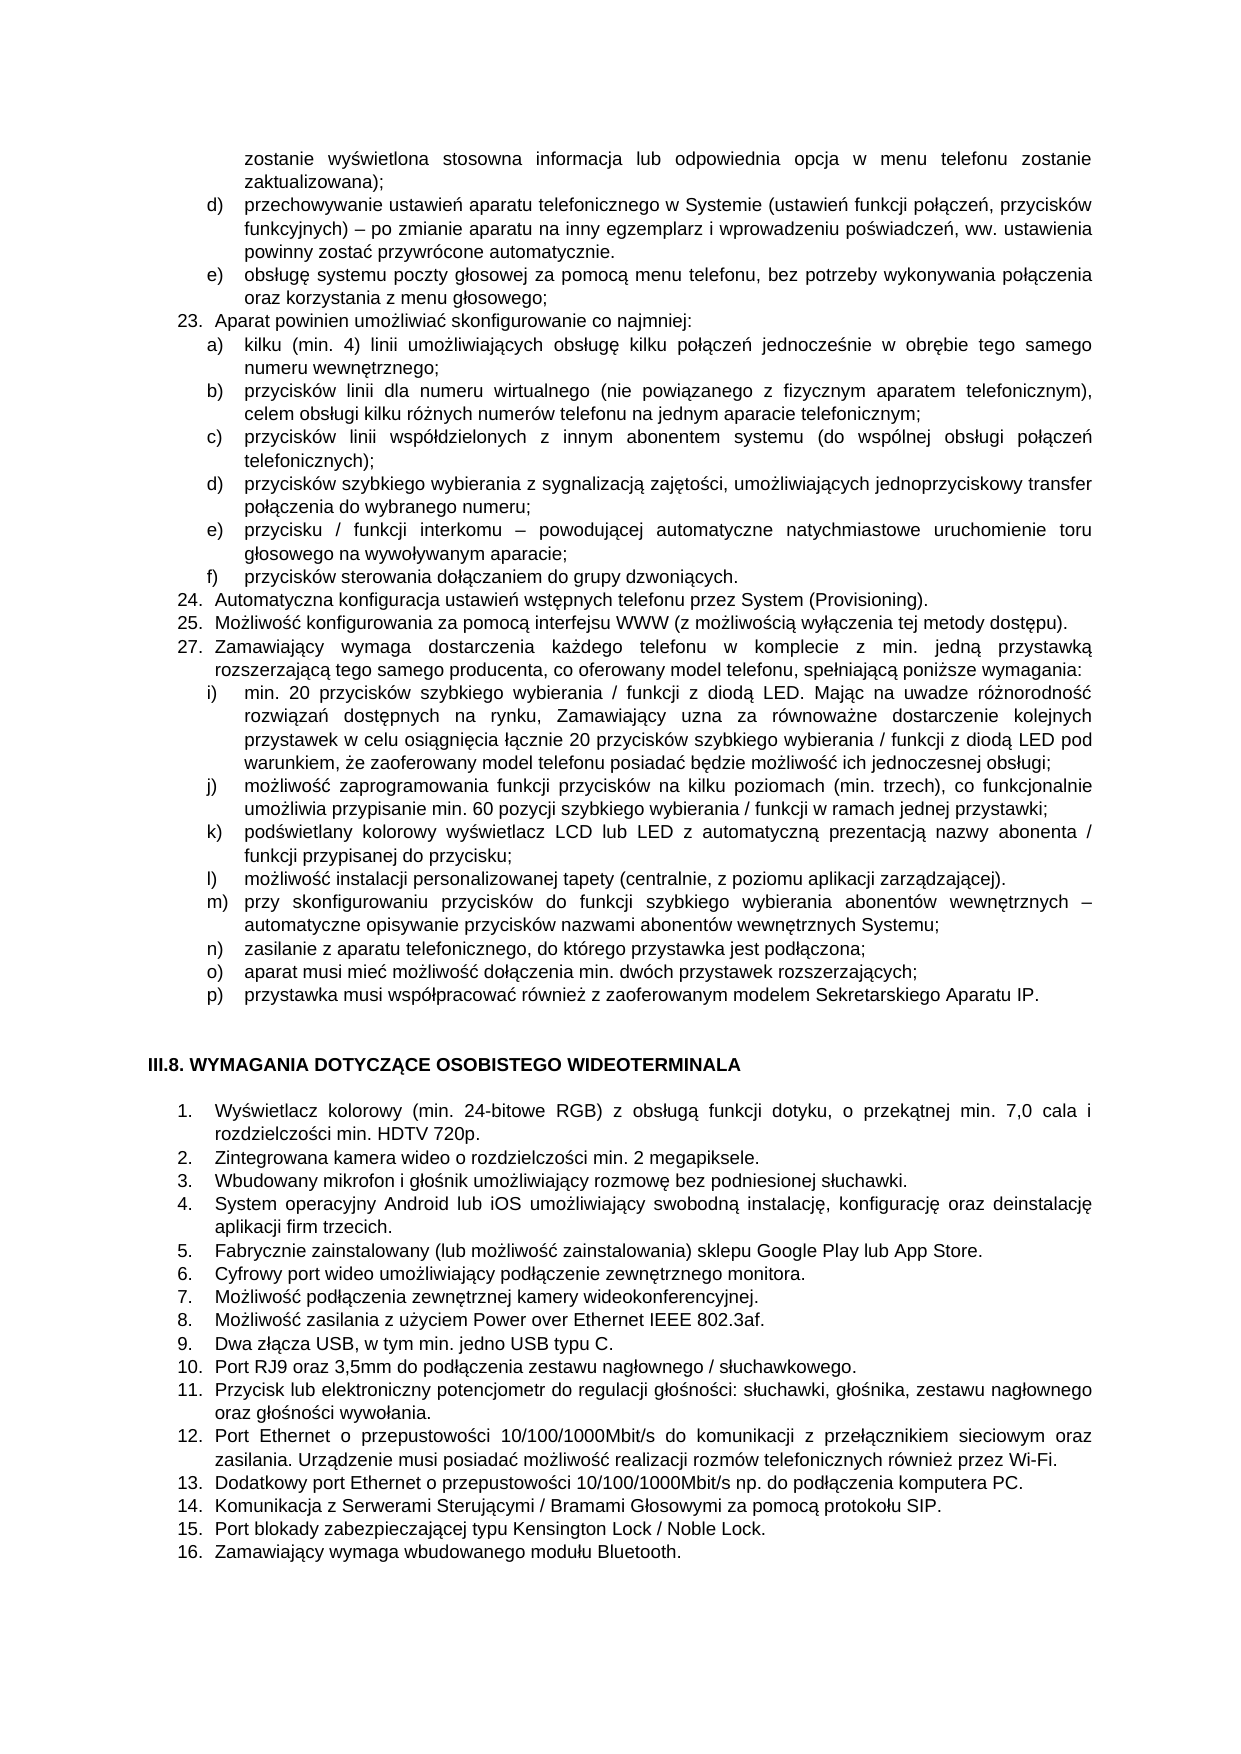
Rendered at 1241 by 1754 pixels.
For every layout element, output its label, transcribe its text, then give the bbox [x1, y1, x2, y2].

list podświetlany kolorowy wyświetlacz LCD lub LED z automatyczną prezentacją nazwy abonenta / funkcji przypisanej do przycisku; [207, 821, 1093, 866]
list kilku (min. 4) linii umożliwiających obsługę kilku połączeń jednocześnie w obrębie tego samego numeru wewnętrznego; [207, 333, 1093, 378]
list przechowywanie ustawień aparatu telefonicznego w Systemie (ustawień funkcji połączeń, przycisków funkcyjnych) – po zmianie aparatu na inny egzemplarz i wprowadzeniu poświadczeń, ww. ustawienia powinny zostać przywrócone automatycznie. [207, 194, 1093, 262]
list przycisków linii dla numeru wirtualnego (nie powiązanego z fizycznym aparatem telefonicznym), celem obsługi kilku różnych numerów telefonu na jednym aparacie telefonicznym; [207, 380, 1093, 425]
list Zintegrowana kamera wideo o rozdzielczości min. 2 megapiksele. [177, 1146, 1093, 1168]
list przycisków szybkiego wybierania z sygnalizacją zajętości, umożliwiających jednoprzyciskowy transfer połączenia do wybranego numeru; [207, 473, 1093, 518]
list Wyświetlacz kolorowy (min. 24-bitowe RGB) z obsługą funkcji dotyku, o przekątnej min. 7,0 cala i rozdzielczości min. HDTV 720p. [177, 1100, 1093, 1145]
list przycisków linii współdzielonych z innym abonentem systemu (do wspólnej obsługi połączeń telefonicznych); [207, 426, 1093, 471]
list przycisków sterowania dołączaniem do grupy dzwoniących. [207, 566, 1093, 587]
list Możliwość zasilania z użyciem Power over Ethernet IEEE 802.3af. [177, 1309, 1093, 1331]
text III.8. WYMAGANIA DOTYCZĄCE OSOBISTEGO WIDEOTERMINALA [148, 1053, 1093, 1075]
list przycisku / funkcji interkomu – powodującej automatyczne natychmiastowe uruchomienie toru głosowego na wywoływanym aparacie; [207, 519, 1093, 564]
list Port Ethernet o przepustowości 10/100/1000Mbit/s do komunikacji z przełącznikiem sieciowym oraz zasilania. Urządzenie musi posiadać możliwość realizacji rozmów telefonicznych również przez Wi-Fi. [177, 1425, 1093, 1470]
list Wbudowany mikrofon i głośnik umożliwiający rozmowę bez podniesionej słuchawki. [177, 1170, 1093, 1191]
list Aparat powinien umożliwiać skonfigurowanie co najmniej: [177, 310, 1093, 332]
list możliwość zaprogramowania funkcji przycisków na kilku poziomach (min. trzech), co funkcjonalnie umożliwia przypisanie min. 60 pozycji szybkiego wybierania / funkcji w ramach jednej przystawki; [207, 775, 1093, 819]
list Przycisk lub elektroniczny potencjometr do regulacji głośności: słuchawki, głośnika, zestawu nagłownego oraz głośności wywołania. [177, 1379, 1093, 1423]
list Możliwość konfigurowania za pomocą interfejsu WWW (z możliwością wyłączenia tej metody dostępu). [177, 612, 1093, 634]
list zasilanie z aparatu telefonicznego, do którego przystawka jest podłączona; [207, 937, 1093, 959]
list przy skonfigurowaniu przycisków do funkcji szybkiego wybierania abonentów wewnętrznych – automatyczne opisywanie przycisków nazwami abonentów wewnętrznych Systemu; [207, 891, 1093, 936]
list obsługę systemu poczty głosowej za pomocą menu telefonu, bez potrzeby wykonywania połączenia oraz korzystania z menu głosowego; [207, 264, 1093, 308]
list Możliwość podłączenia zewnętrznej kamery wideokonferencyjnej. [177, 1286, 1093, 1307]
list Automatyczna konfiguracja ustawień wstępnych telefonu przez System (Provisioning). [177, 589, 1093, 611]
list Port RJ9 oraz 3,5mm do podłączenia zestawu nagłownego / słuchawkowego. [177, 1356, 1093, 1377]
list Port blokady zabezpieczającej typu Kensington Lock / Noble Lock. [177, 1518, 1093, 1540]
list Dodatkowy port Ethernet o przepustowości 10/100/1000Mbit/s np. do podłączenia komputera PC. [177, 1472, 1093, 1493]
list System operacyjny Android lub iOS umożliwiający swobodną instalację, konfigurację oraz deinstalację aplikacji firm trzecich. [177, 1193, 1093, 1238]
list przystawka musi współpracować również z zaoferowanym modelem Sekretarskiego Aparatu IP. [207, 984, 1093, 1005]
list Cyfrowy port wideo umożliwiający podłączenie zewnętrznego monitora. [177, 1263, 1093, 1284]
list Zamawiający wymaga wbudowanego modułu Bluetooth. [177, 1541, 1093, 1563]
list możliwość instalacji personalizowanej tapety (centralnie, z poziomu aplikacji zarządzającej). [207, 868, 1093, 889]
list Komunikacja z Serwerami Sterującymi / Bramami Głosowymi za pomocą protokołu SIP. [177, 1495, 1093, 1516]
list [207, 148, 1093, 192]
list Dwa złącza USB, w tym min. jedno USB typu C. [177, 1332, 1093, 1354]
list min. 20 przycisków szybkiego wybierania / funkcji z diodą LED. Mając na uwadze różnorodność rozwiązań dostępnych na rynku, Zamawiający uzna za równoważne dostarczenie kolejnych przystawek w celu osiągnięcia łącznie 20 przycisków szybkiego wybierania / funkcji z diodą LED pod warunkiem, że zaoferowany model telefonu posiadać będzie możliwość ich jednoczesnej obsługi; [207, 682, 1093, 773]
list Fabrycznie zainstalowany (lub możliwość zainstalowania) sklepu Google Play lub App Store. [177, 1239, 1093, 1261]
list aparat musi mieć możliwość dołączenia min. dwóch przystawek rozszerzających; [207, 961, 1093, 982]
list Zamawiający wymaga dostarczenia każdego telefonu w komplecie z min. jedną przystawką rozszerzającą tego samego producenta, co oferowany model telefonu, spełniającą poniższe wymagania: [177, 635, 1093, 680]
